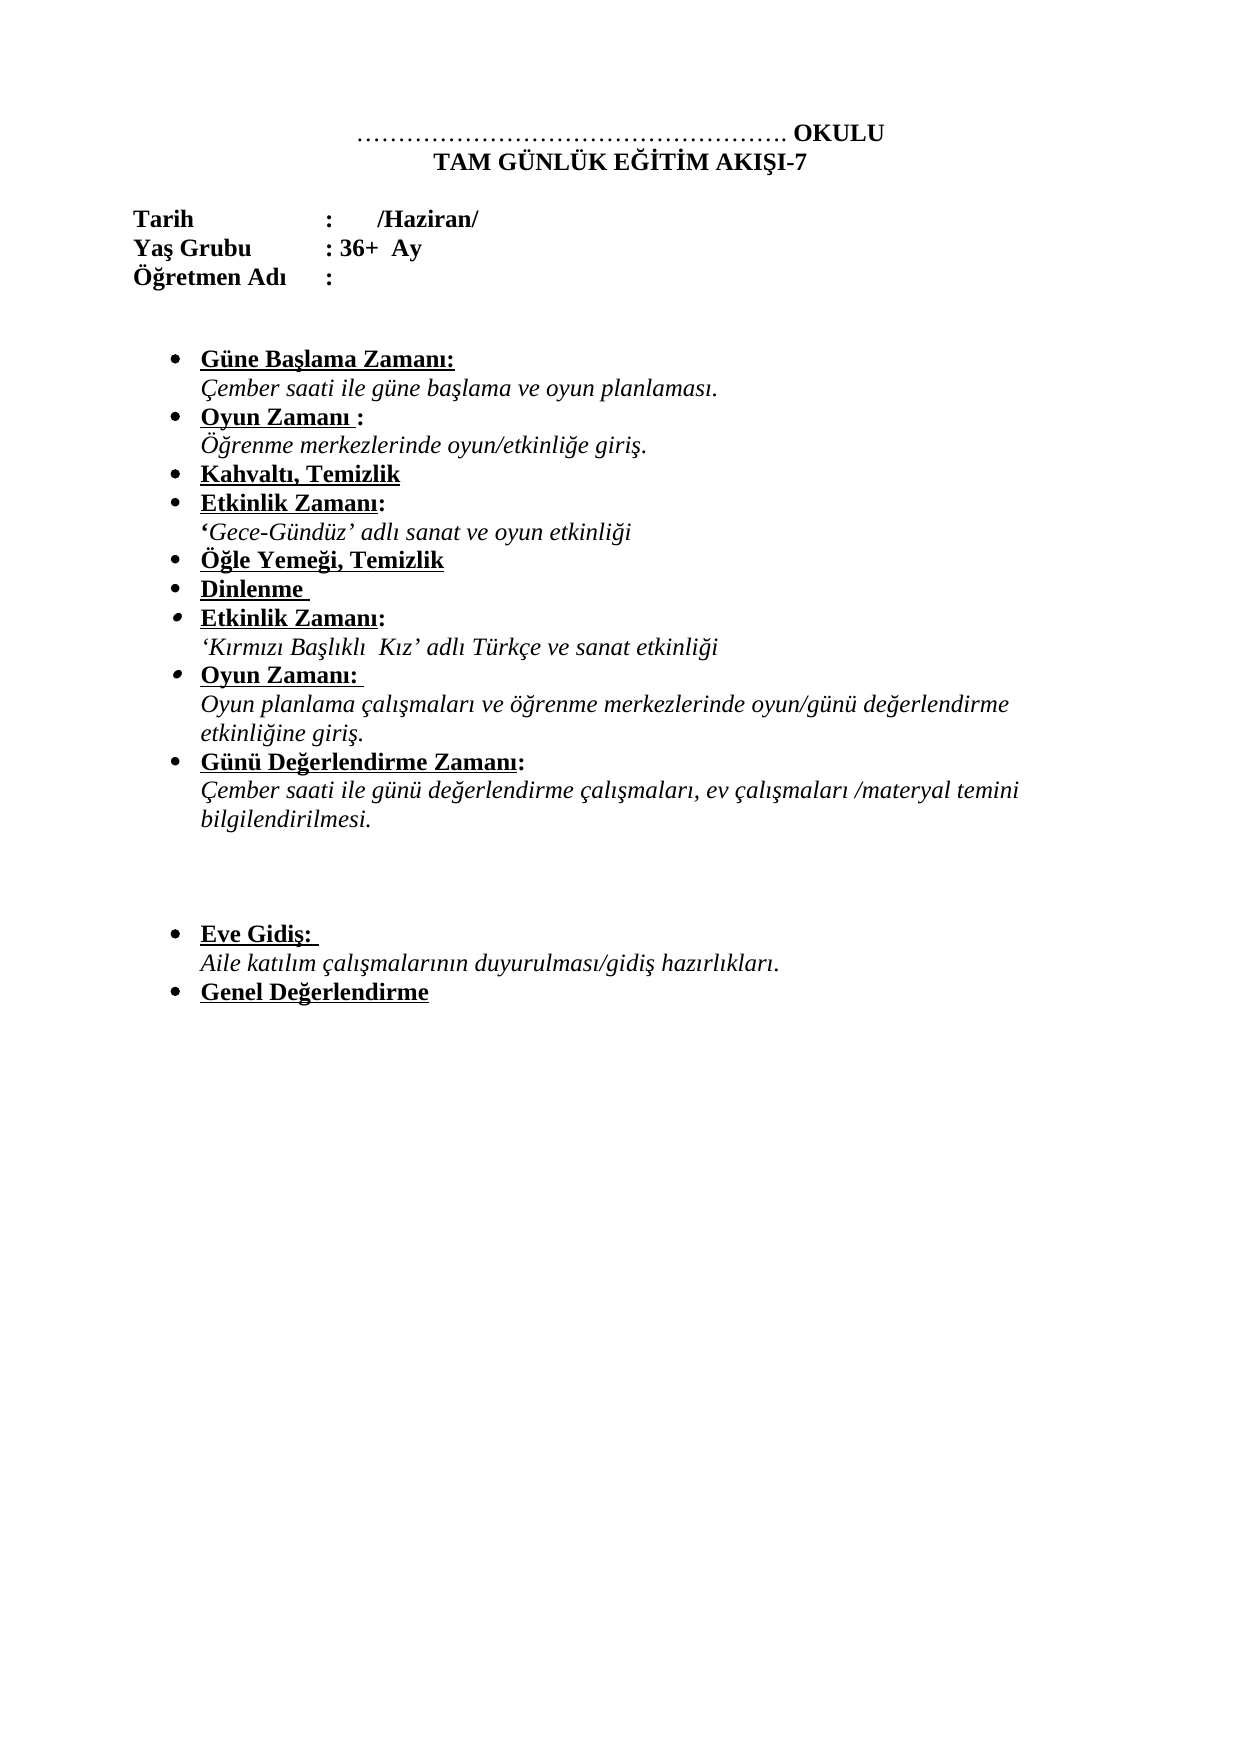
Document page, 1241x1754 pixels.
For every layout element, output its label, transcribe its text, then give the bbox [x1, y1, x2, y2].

list Dinlenme [171, 574, 1070, 603]
list ‘Kırmızı Başlıklı Kız’ adlı Türkçe ve sanat etkinliği [200, 632, 1070, 661]
list Etkinlik Zamanı: [171, 603, 1070, 632]
list Genel Değerlendirme [171, 977, 1070, 1006]
list Günü Değerlendirme Zamanı: [171, 747, 1070, 776]
text ……………………………………………. OKULU [148, 118, 1092, 147]
list Çember saati ile güne başlama ve oyun planlaması. [200, 373, 1070, 402]
list Aile katılım çalışmalarının duyurulması/gidiş hazırlıkları. [200, 948, 1070, 977]
list Çember saati ile günü değerlendirme çalışmaları, ev çalışmaları /materyal temini bilgilendirilmesi. [200, 776, 1070, 833]
list Eve Gidiş: [171, 919, 1070, 948]
list Kahvaltı, Temizlik [171, 459, 1070, 488]
list Öğrenme merkezlerinde oyun/etkinliğe giriş. [200, 431, 1070, 459]
list Öğle Yemeği, Temizlik [171, 546, 1070, 574]
text Öğretmen Adı : [133, 262, 1092, 291]
list Etkinlik Zamanı: [171, 488, 1070, 517]
list Güne Başlama Zamanı: [171, 344, 1070, 373]
list Oyun Zamanı: [171, 661, 1070, 689]
list Oyun Zamanı : [171, 402, 1070, 431]
list ‘Gece-Gündüz’ adlı sanat ve oyun etkinliği [200, 517, 1070, 546]
text Yaş Grubu : 36+ Ay [133, 233, 1092, 262]
text TAM GÜNLÜK EĞİTİM AKIŞI-7 [148, 147, 1092, 176]
text Tarih : /Haziran/ [133, 204, 1092, 233]
list Oyun planlama çalışmaları ve öğrenme merkezlerinde oyun/günü değerlendirme etkinliğine giriş. [200, 689, 1070, 747]
